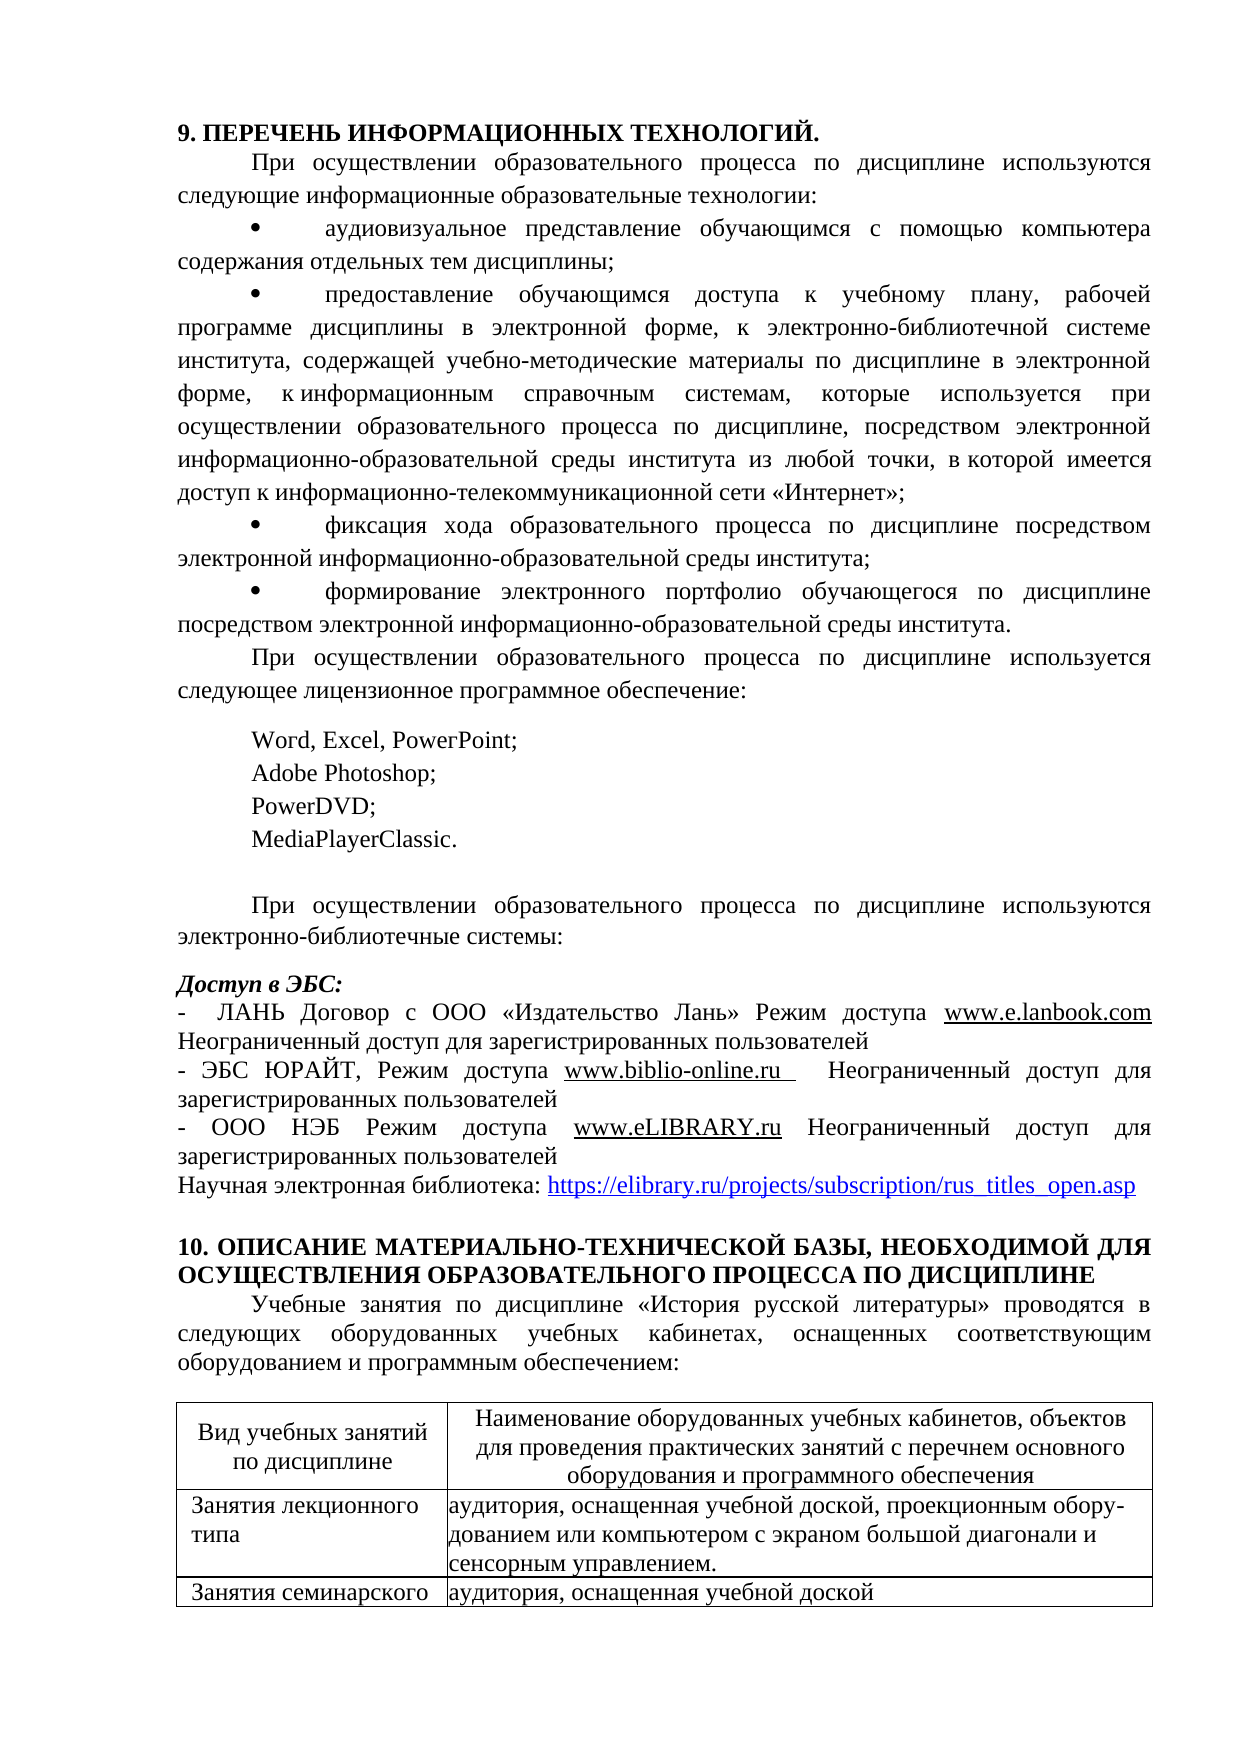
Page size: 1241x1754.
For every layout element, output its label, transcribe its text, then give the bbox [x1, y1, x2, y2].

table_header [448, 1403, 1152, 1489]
list предоставление обучающимся доступа к учебному плану, рабочей программе дисциплины в электронной форме, к электронно-библиотечной системе института, содержащей учебно-методические материалы по дисциплине в электронной форме, к информационным справочным системам, которые используется при осуществлении образовательного процесса по дисциплине, посредством электронной информационно-образовательной среды института из любой точки, в которой имеется доступ к информационно-телекоммуникационной сети «Интернет»; [177, 279, 1152, 506]
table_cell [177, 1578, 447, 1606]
text Доступ в ЭБС: [177, 969, 1152, 997]
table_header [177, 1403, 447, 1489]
text 9. ПЕРЕЧЕНЬ ИНФОРМАЦИОННЫХ ТЕХНОЛОГИЙ. [177, 118, 1152, 147]
text При осуществлении образовательного процесса по дисциплине используются электронно-библиотечные системы: [177, 890, 1152, 950]
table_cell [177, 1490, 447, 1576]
text PowerDVD; [177, 791, 1152, 820]
list аудиовизуальное представление обучающимся с помощью компьютера содержания отдельных тем дисциплины; [177, 213, 1152, 275]
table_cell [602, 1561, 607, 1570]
text 10. ОПИСАНИЕ МАТЕРИАЛЬНО-ТЕХНИЧЕСКОЙ БАЗЫ, НЕОБХОДИМОЙ ДЛЯ ОСУЩЕСТВЛЕНИЯ ОБРАЗОВАТЕЛЬНОГО ПРОЦЕССА ПО ДИСЦИПЛИНЕ [177, 1232, 1152, 1289]
text При осуществлении образовательного процесса по дисциплине используется следующее лицензионное программное обеспечение: [177, 642, 1152, 704]
text Учебные занятия по дисциплине «История русской литературы» проводятся в следующих оборудованных учебных кабинетах, оснащенных соответствующим оборудованием и программным обеспечением: [177, 1289, 1152, 1376]
text Wогd, Ехсеl, PowегРоint; [177, 725, 1152, 754]
text MediaPlayerClassic. [177, 824, 1152, 853]
text - ЭБС ЮРАЙТ, Режим доступа www.biblio-online.ru Неограниченный доступ для зарегистрированных пользователей [177, 1055, 1152, 1112]
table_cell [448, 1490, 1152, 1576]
text При осуществлении образовательного процесса по дисциплине используются следующие информационные образовательные технологии: [177, 147, 1152, 209]
text Adobe Photoshop; [177, 758, 1152, 787]
text - ЛАНЬ Договор с ООО «Издательство Лань» Режим доступа www.e.lanbook.com Неограниченный доступ для зарегистрированных пользователей [177, 997, 1152, 1055]
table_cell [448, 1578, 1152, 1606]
list формирование электронного портфолио обучающегося по дисциплине посредством электронной информационно-образовательной среды института. [177, 576, 1152, 638]
text Научная электронная библиотека: https://elibrary.ru/projects/subscription/rus_titles_open.asp [177, 1170, 1152, 1199]
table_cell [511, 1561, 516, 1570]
text - ООО НЭБ Режим доступа www.eLIBRARY.ru Неограниченный доступ для зарегистрированных пользователей [177, 1112, 1152, 1170]
list фиксация хода образовательного процесса по дисциплине посредством электронной информационно-образовательной среды института; [177, 510, 1152, 572]
